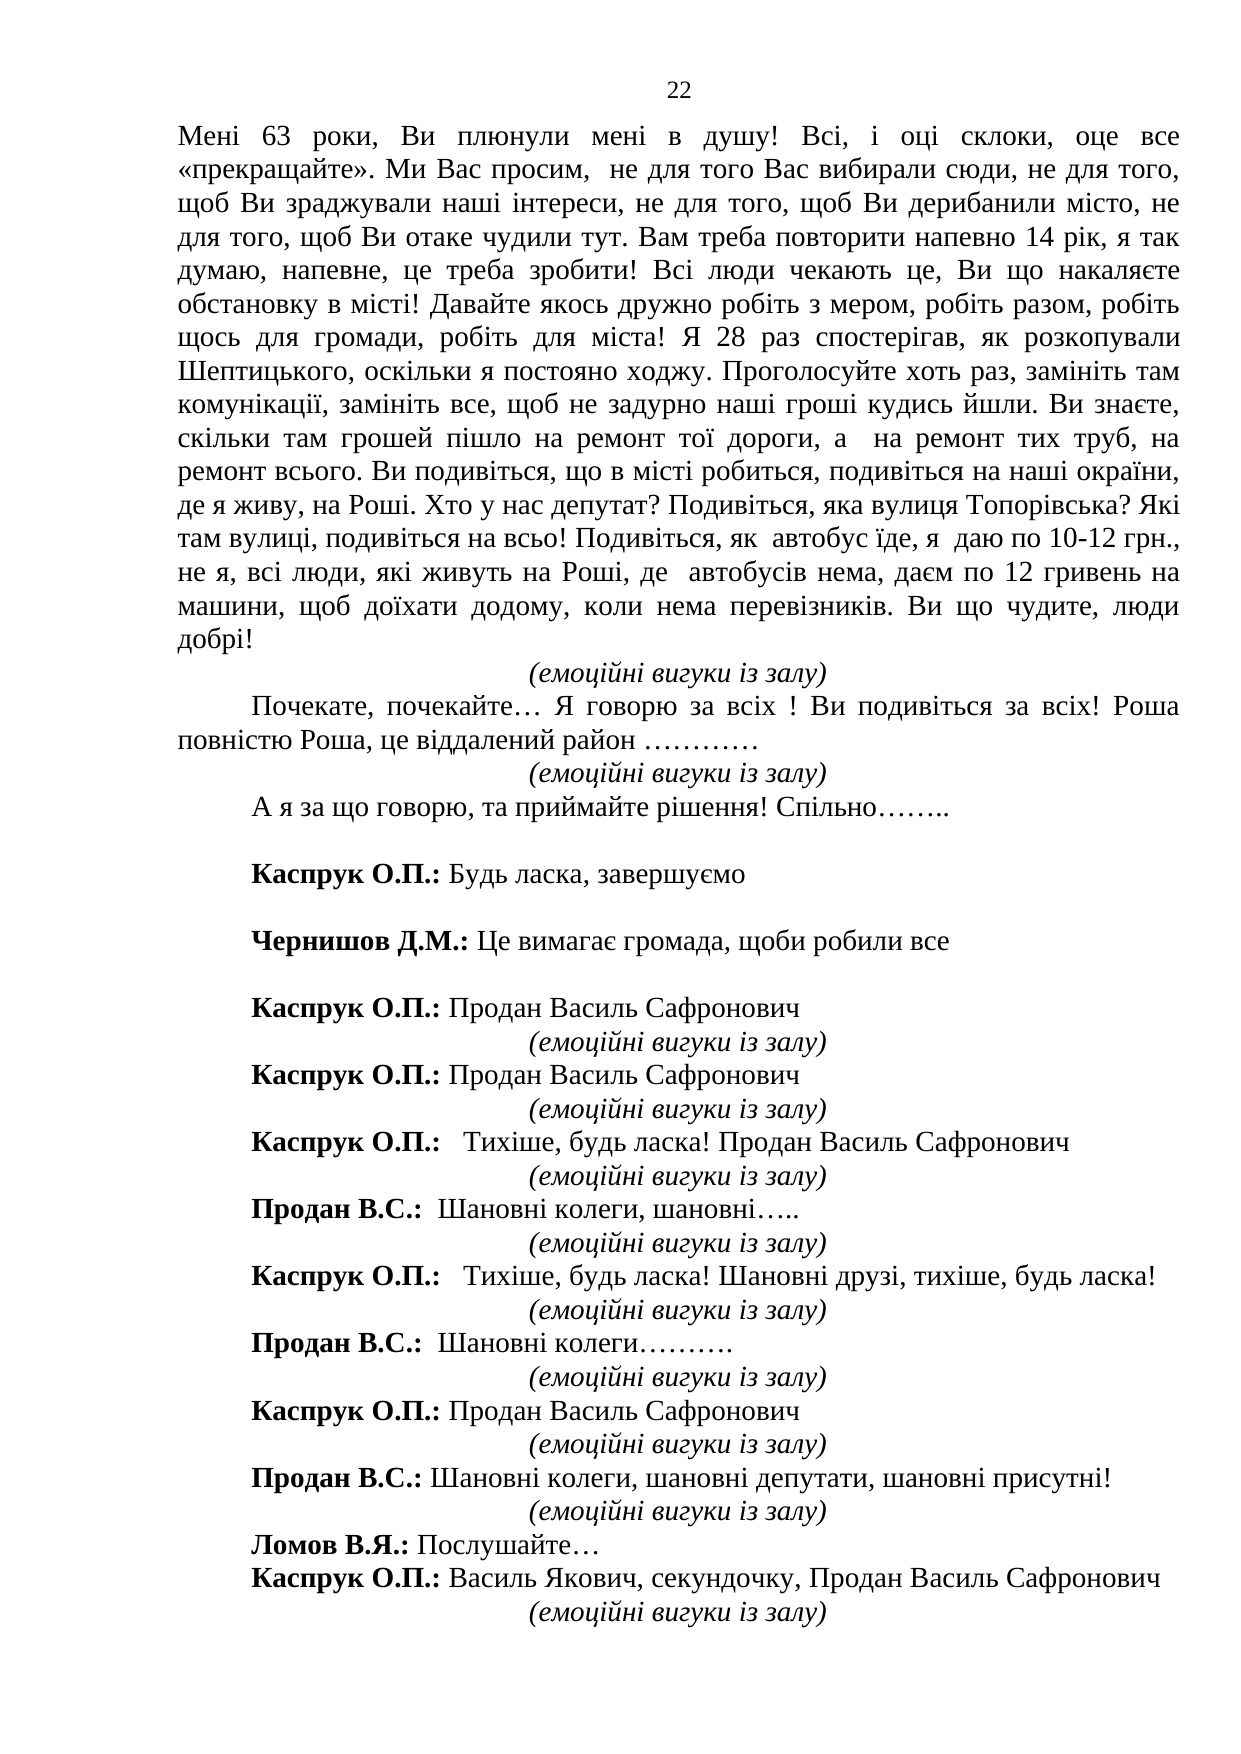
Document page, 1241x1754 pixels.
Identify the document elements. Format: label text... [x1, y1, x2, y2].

text Ломов В.Я.: Послушайте… [177, 1527, 1181, 1560]
text Каспрук О.П.: Василь Якович, секундочку, Продан Василь Сафронович [177, 1560, 1181, 1594]
text (емоційні вигуки із залу) [177, 1024, 1181, 1057]
text (емоційні вигуки із залу) [177, 1493, 1181, 1527]
text Каспрук О.П.: Будь ласка, завершуємо [177, 856, 1181, 889]
text (емоційні вигуки із залу) [177, 755, 1181, 789]
text (емоційні вигуки із залу) [177, 1426, 1181, 1460]
text (емоційні вигуки із залу) [177, 1225, 1181, 1258]
text Каспрук О.П.: Продан Василь Сафронович [177, 990, 1181, 1024]
text (емоційні вигуки із залу) [177, 1158, 1181, 1191]
text Каспрук О.П.: Тихіше, будь ласка! Шановні друзі, тихіше, будь ласка! [177, 1258, 1181, 1292]
text (емоційні вигуки із залу) [177, 1594, 1181, 1627]
text Каспрук О.П.: Тихіше, будь ласка! Продан Василь Сафронович [177, 1124, 1181, 1158]
text Каспрук О.П.: Продан Василь Сафронович [177, 1393, 1181, 1426]
text (емоційні вигуки із залу) [177, 655, 1181, 688]
text (емоційні вигуки із залу) [177, 1292, 1181, 1326]
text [177, 118, 1181, 655]
text Чернишов Д.М.: Це вимагає громада, щоби робили все [177, 923, 1181, 957]
text Каспрук О.П.: Продан Василь Сафронович [177, 1057, 1181, 1091]
text (емоційні вигуки із залу) [177, 1091, 1181, 1124]
text Продан В.С.: Шановні колеги, шановні депутати, шановні присутні! [177, 1460, 1181, 1493]
text Почекате, почекайте… Я говорю за всіх ! Ви подивіться за всіх! Роша повністю Роша, це віддалений район ………… [177, 688, 1181, 755]
text (емоційні вигуки із залу) [177, 1359, 1181, 1393]
text А я за що говорю, та приймайте рішення! Спільно…….. [177, 789, 1181, 822]
text Продан В.С.: Шановні колеги………. [177, 1326, 1181, 1359]
text Продан В.С.: Шановні колеги, шановні….. [177, 1191, 1181, 1225]
